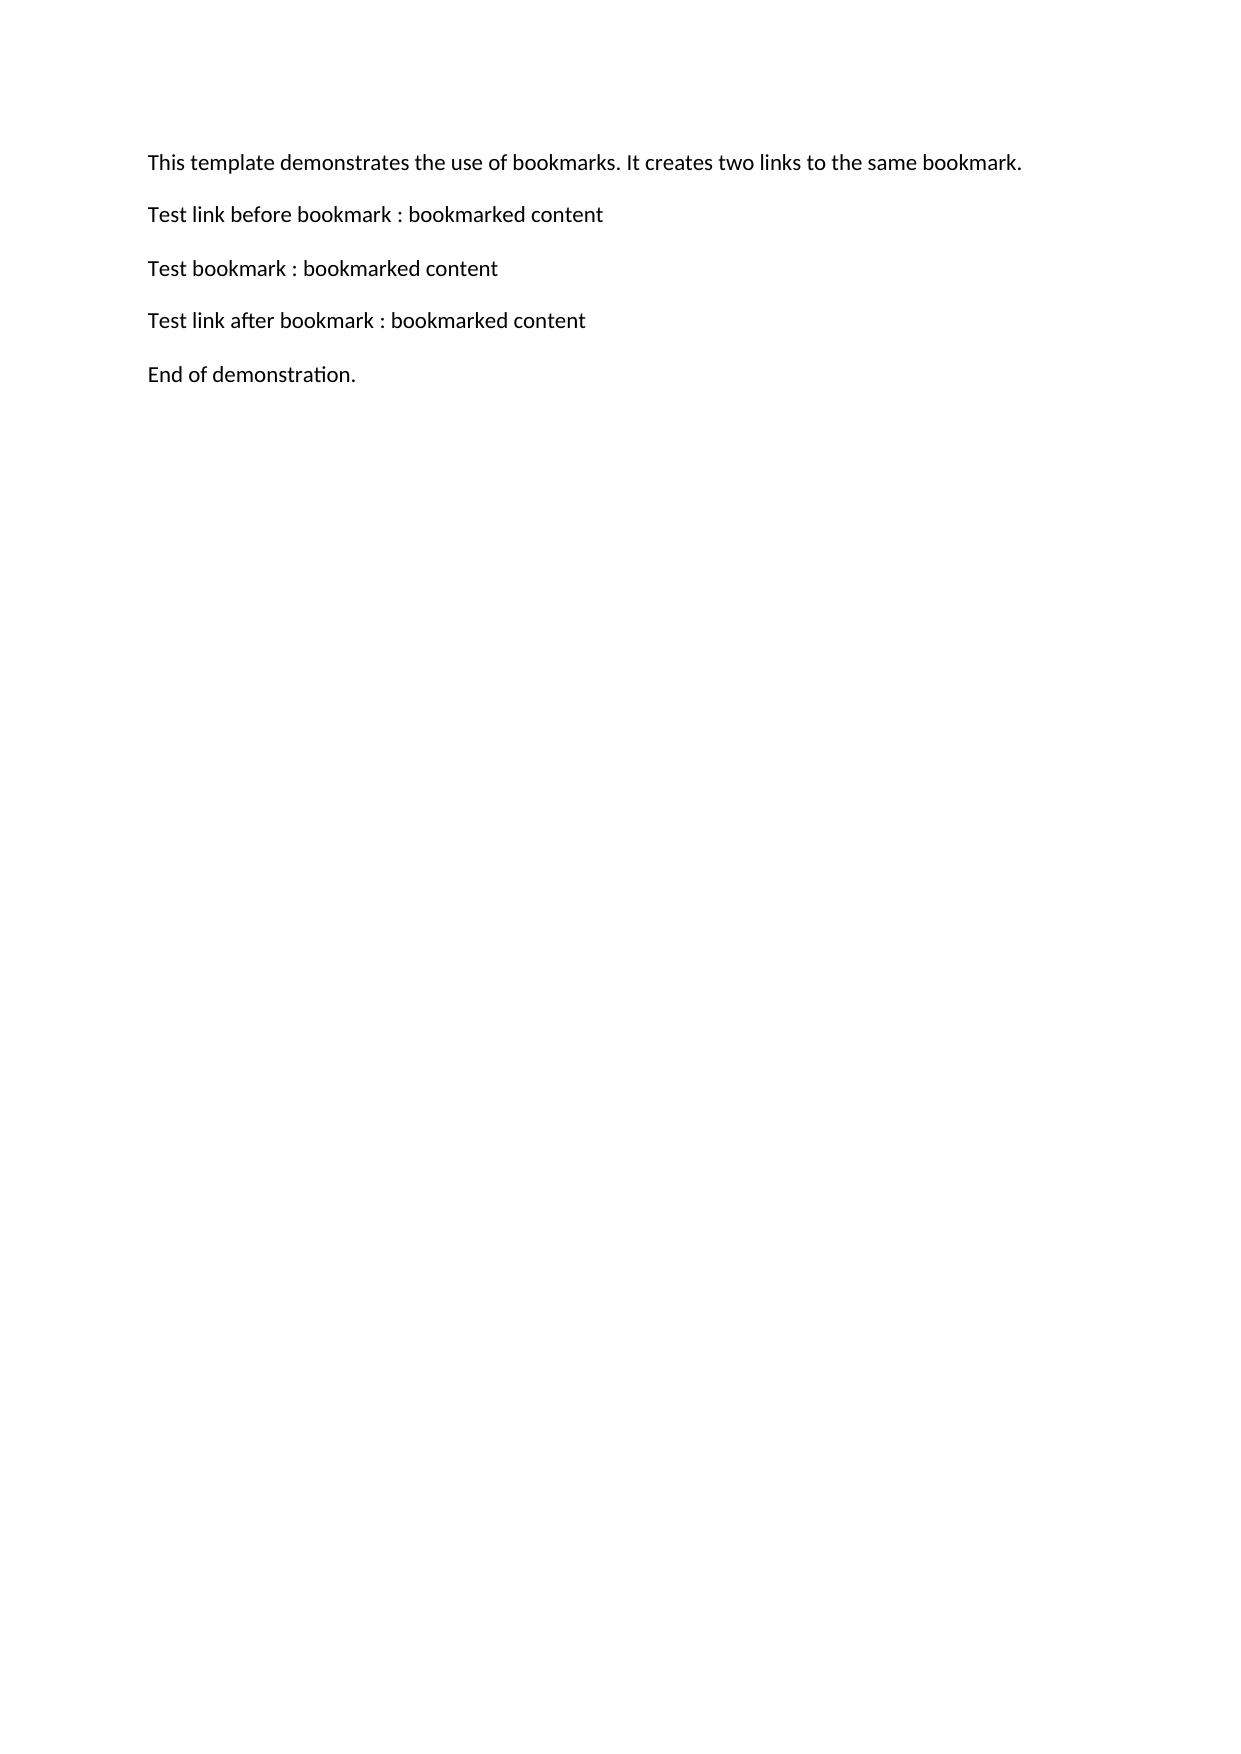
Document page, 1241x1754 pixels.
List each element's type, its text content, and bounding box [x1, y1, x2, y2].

text Test link before bookmark : anydsl reference [148, 201, 1093, 229]
text End of demonstration. [148, 360, 1093, 388]
text Test bookmark : bookmarked content [148, 254, 1093, 282]
text This template demonstrates the use of bookmarks. It creates two links to the same bookmark. [148, 148, 1093, 176]
text Test link after bookmark : anydsl reference [148, 307, 1093, 335]
